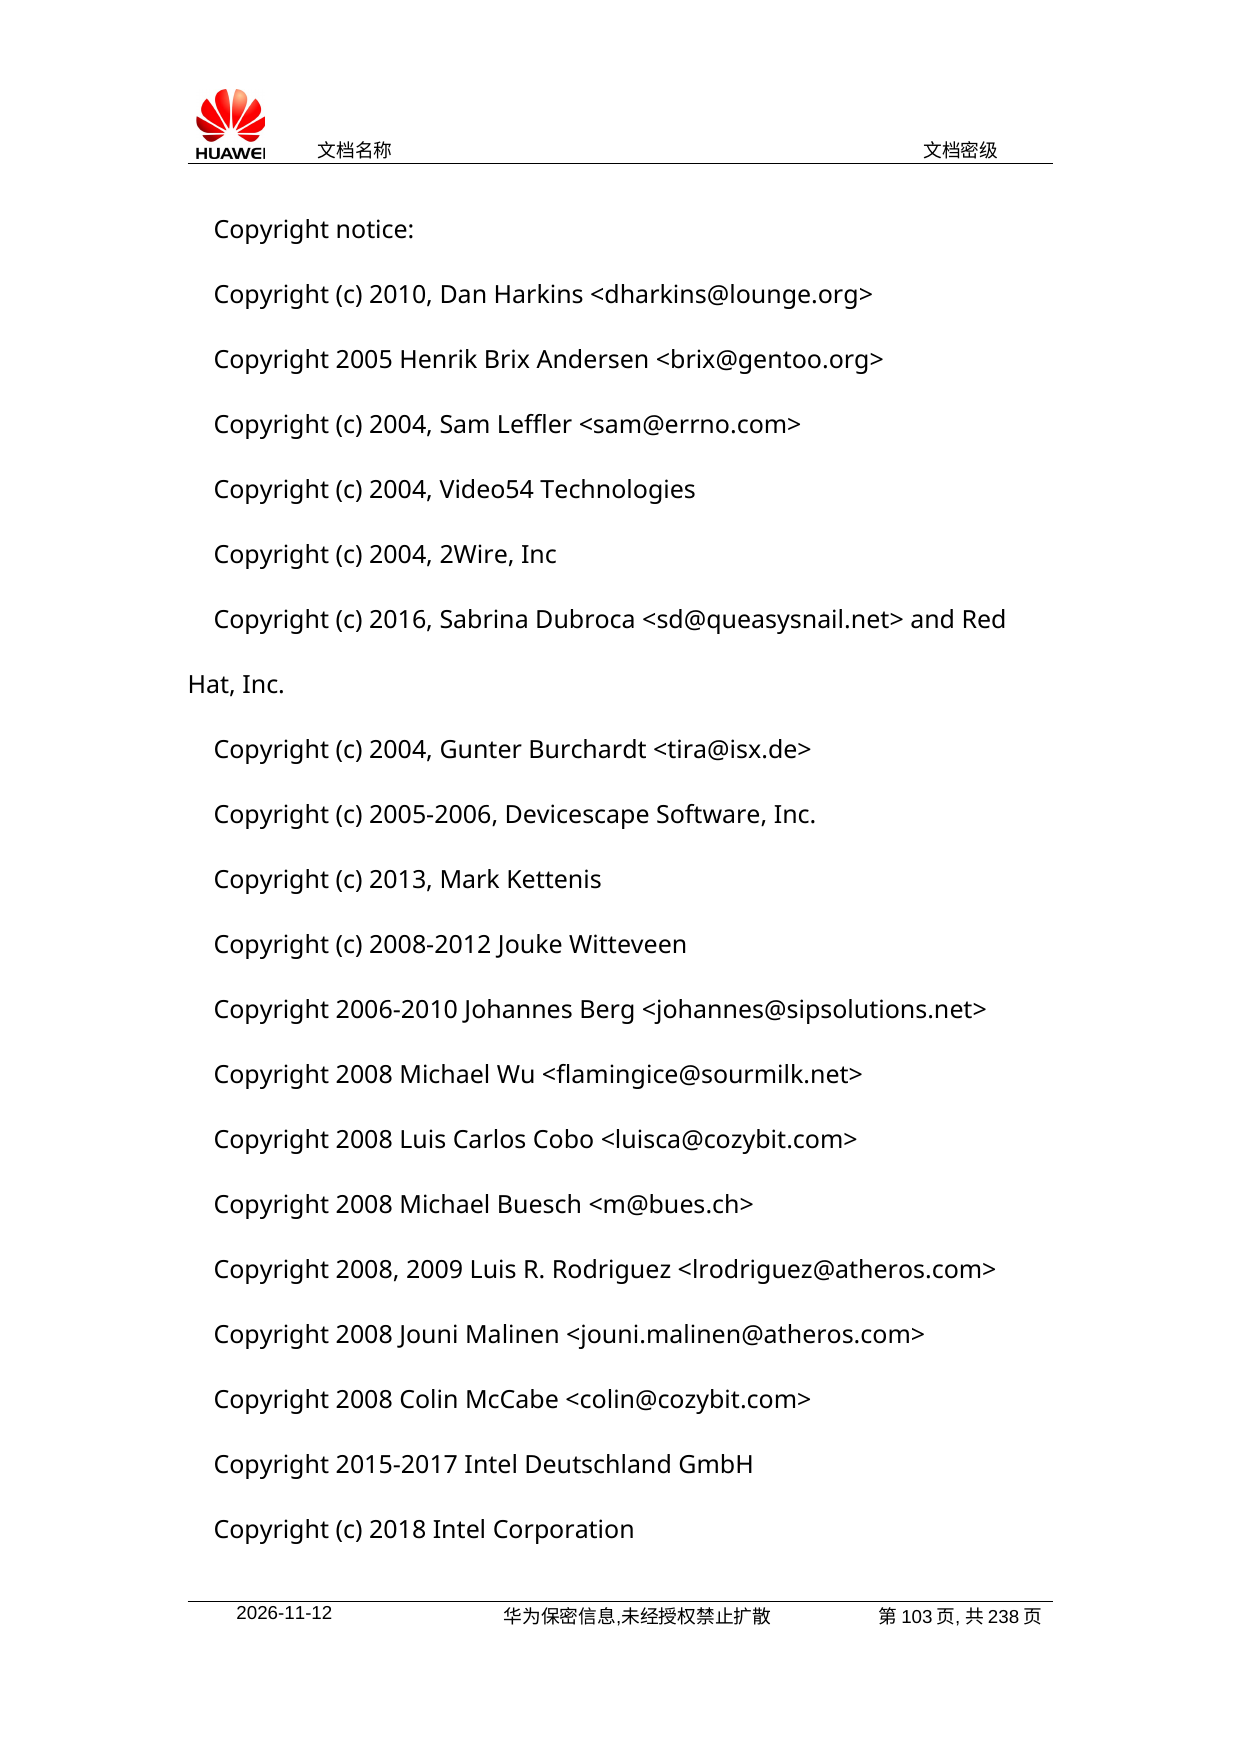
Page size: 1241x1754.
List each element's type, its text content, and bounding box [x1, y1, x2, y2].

text Copyright (c) 2005-2006, Devicescape Software, Inc. [187, 781, 1053, 846]
text Copyright (c) 2018 Intel Corporation [187, 1496, 1053, 1561]
text Copyright 2008 Michael Wu <flamingice@sourmilk.net> [187, 1041, 1053, 1106]
text Copyright (c) 2016, Sabrina Dubroca <sd@queasysnail.net> and Red Hat, Inc. [187, 586, 1053, 716]
text Copyright 2008 Jouni Malinen <jouni.malinen@atheros.com> [187, 1301, 1053, 1366]
text Copyright 2008 Luis Carlos Cobo <luisca@cozybit.com> [187, 1106, 1053, 1171]
text Copyright (c) 2004, Gunter Burchardt <tira@isx.de> [187, 716, 1053, 781]
text Copyright 2006-2010 Johannes Berg <johannes@sipsolutions.net> [187, 976, 1053, 1041]
text Copyright (c) 2004, 2Wire, Inc [187, 521, 1053, 586]
text Copyright (c) 2004, Video54 Technologies [187, 456, 1053, 521]
text Copyright (c) 2010, Dan Harkins <dharkins@lounge.org> [187, 261, 1053, 326]
text Copyright notice: [187, 196, 1053, 261]
text Copyright 2008, 2009 Luis R. Rodriguez <lrodriguez@atheros.com> [187, 1236, 1053, 1301]
text Copyright 2008 Colin McCabe <colin@cozybit.com> [187, 1366, 1053, 1431]
text Copyright 2005 Henrik Brix Andersen <brix@gentoo.org> [187, 326, 1053, 391]
text Copyright 2015-2017 Intel Deutschland GmbH [187, 1431, 1053, 1496]
text Copyright (c) 2013, Mark Kettenis [187, 846, 1053, 911]
text Copyright 2008 Michael Buesch <m@bues.ch> [187, 1171, 1053, 1236]
text Copyright (c) 2004, Sam Leffler <sam@errno.com> [187, 391, 1053, 456]
text Copyright (c) 2008-2012 Jouke Witteveen [187, 911, 1053, 976]
picture [196, 89, 265, 159]
